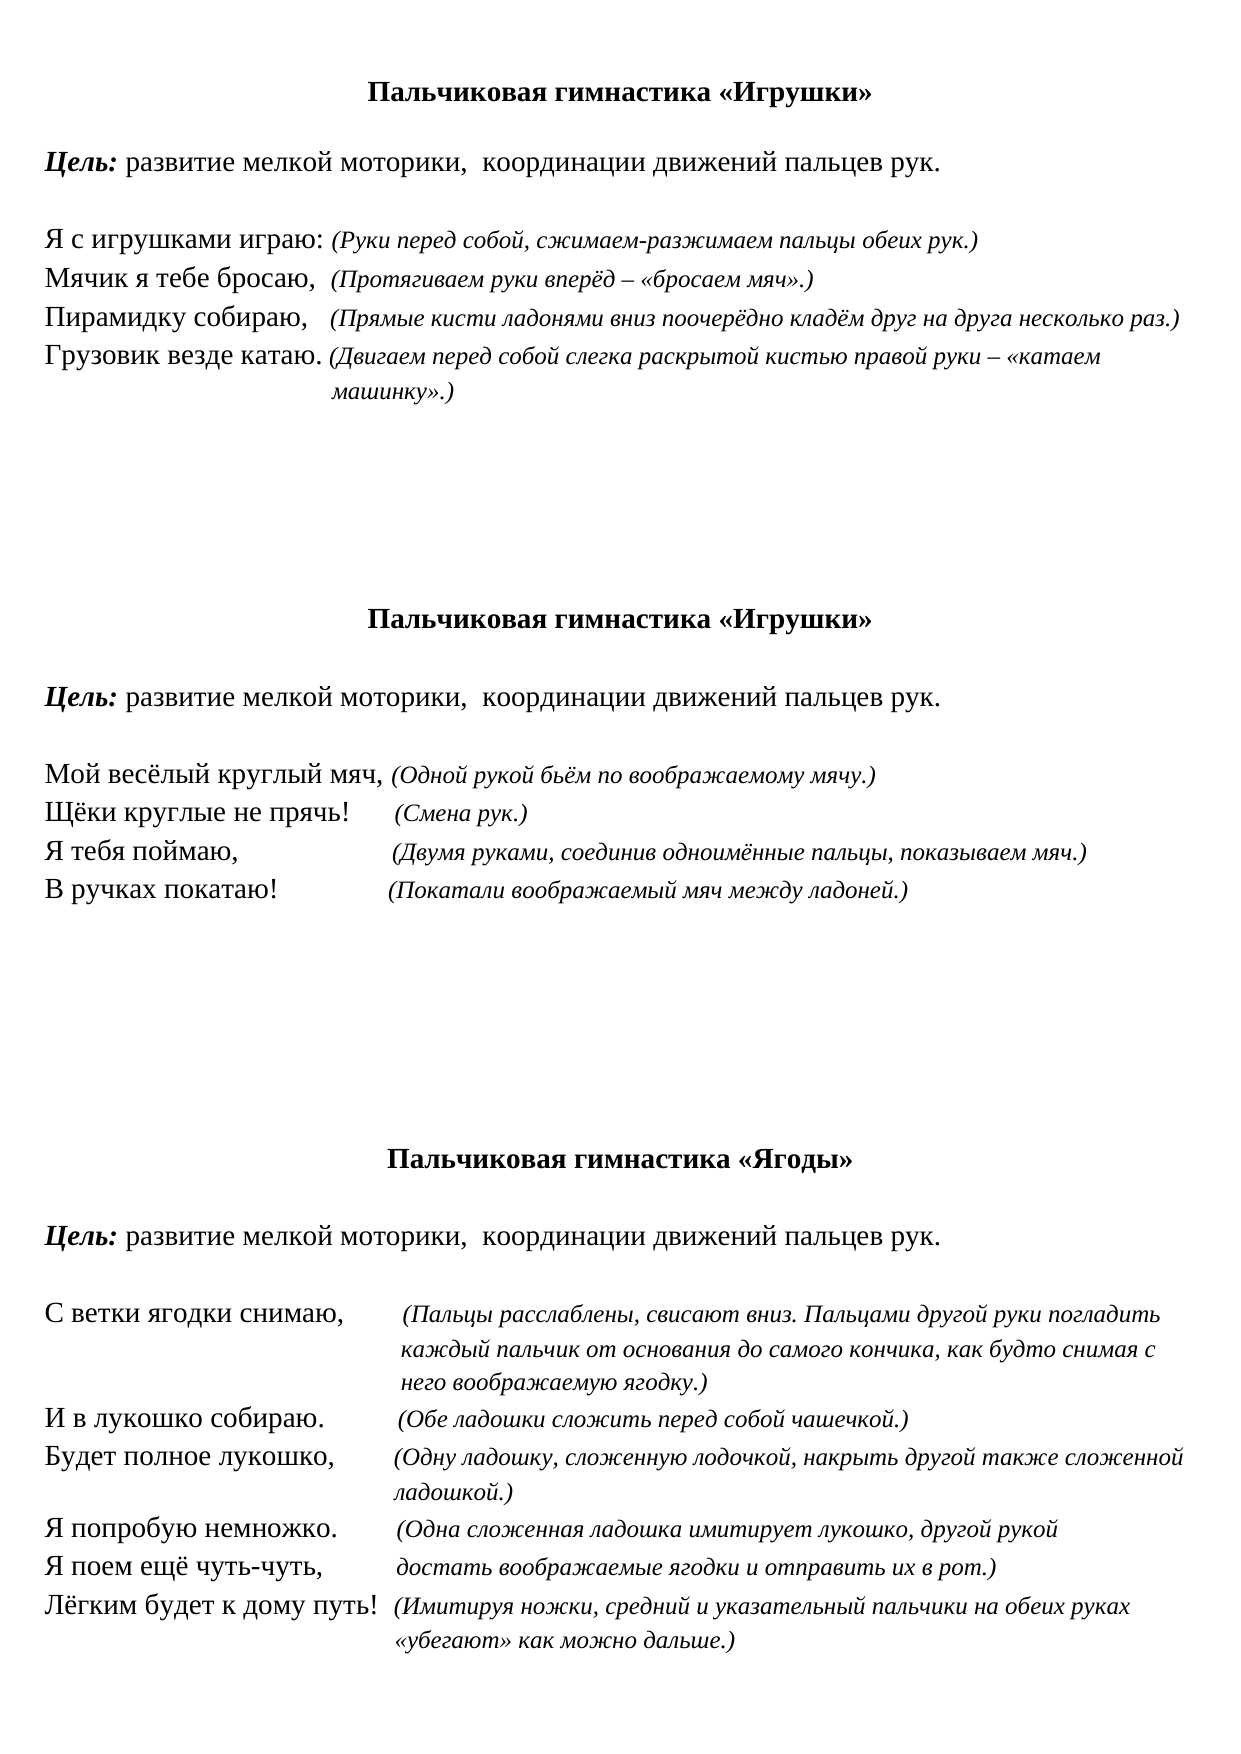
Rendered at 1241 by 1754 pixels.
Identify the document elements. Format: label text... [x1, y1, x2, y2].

text Пирамидку собираю, (Прямые кисти ладонями вниз поочерёдно кладём друг на друга несколько раз.) [44, 299, 1196, 332]
text Мой весёлый круглый мяч, (Одной рукой бьём по воображаемому мячу.) [44, 756, 1196, 789]
text С ветки ягодки снимаю, (Пальцы расслаблены, свисают вниз. Пальцами другой руки погладить [44, 1295, 1196, 1329]
text Пальчиковая гимнастика «Игрушки» [44, 74, 1196, 107]
text ладошкой.) [44, 1477, 1196, 1506]
text И в лукошко собираю. (Обе ладошки сложить перед собой чашечкой.) [44, 1400, 1196, 1433]
text Я с игрушками играю: (Руки перед собой, сжимаем-разжимаем пальцы обеих рук.) [44, 222, 1196, 255]
text В ручках покатаю! (Покатали воображаемый мяч между ладоней.) [44, 871, 1196, 905]
text Я поем ещё чуть-чуть, достать воображаемые ягодки и отправить их в рот.) [44, 1548, 1196, 1582]
text Я попробую немножко. (Одна сложенная ладошка имитирует лукошко, другой рукой [44, 1510, 1196, 1543]
text Мячик я тебе бросаю, (Протягиваем руки вперёд – «бросаем мяч».) [44, 260, 1196, 294]
text Пальчиковая гимнастика «Ягоды» [44, 1141, 1196, 1175]
text него воображаемую ягодку.) [44, 1367, 1196, 1396]
text Я тебя поймаю, (Двумя руками, соединив одноимённые пальцы, показываем мяч.) [44, 833, 1196, 866]
text Будет полное лукошко, (Одну ладошку, сложенную лодочкой, накрыть другой также сложенной [44, 1438, 1196, 1472]
text «убегают» как можно дальше.) [44, 1626, 1196, 1654]
text Щёки круглые не прячь! (Смена рук.) [44, 794, 1196, 828]
text Пальчиковая гимнастика «Игрушки» [44, 602, 1196, 635]
text Лёгким будет к дому путь! (Имитируя ножки, средний и указательный пальчики на обеих руках [44, 1587, 1196, 1621]
text Цель: развитие мелкой моторики, координации движений пальцев рук. [44, 679, 1196, 712]
text Цель: развитие мелкой моторики, координации движений пальцев рук. [44, 1218, 1196, 1252]
text Грузовик везде катаю. (Двигаем перед собой слегка раскрытой кистью правой руки – «катаем [44, 337, 1196, 371]
text Цель: развитие мелкой моторики, координации движений пальцев рук. [44, 144, 1196, 178]
text каждый пальчик от основания до самого кончика, как будто снимая с [44, 1334, 1196, 1363]
text машинку».) [44, 376, 1196, 404]
